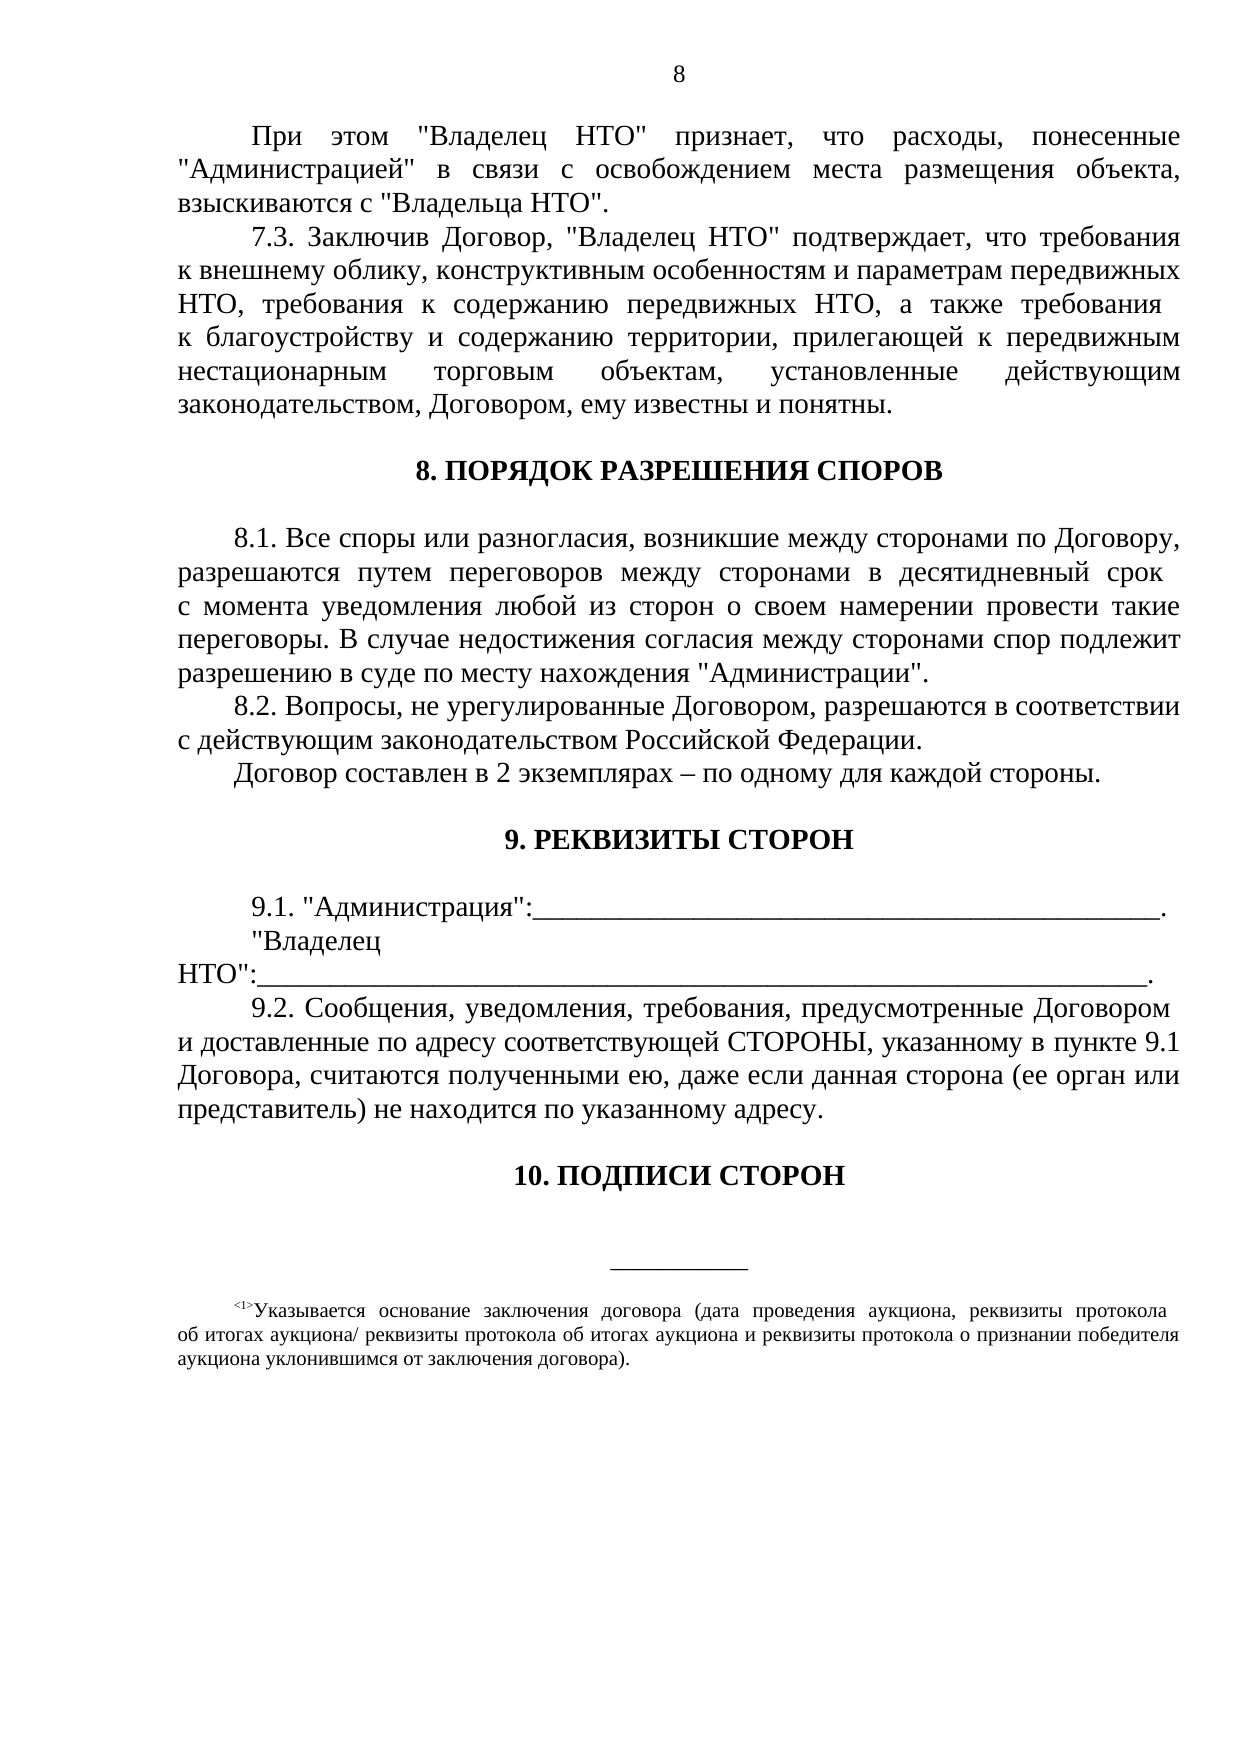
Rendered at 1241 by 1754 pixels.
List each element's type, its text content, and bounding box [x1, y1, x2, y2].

text <1>Указывается основание заключения договора (дата проведения аукциона, реквизиты протокола об итогах аукциона/ реквизиты протокола об итогах аукциона и реквизиты протокола о признании победителя аукциона уклонившимся от заключения договора). [177, 1298, 1181, 1370]
text При этом "Владелец НТО" признает, что расходы, понесенные "Администрацией" в связи с освобождением места размещения объекта, взыскиваются с "Владельца НТО". [177, 118, 1181, 219]
text 8.1. Все споры или разногласия, возникшие между сторонами по Договору, разрешаются путем переговоров между сторонами в десятидневный срок с момента уведомления любой из сторон о своем намерении провести такие переговоры. В случае недостижения согласия между сторонами спор подлежит разрешению в суде по месту нахождения "Администрации". [177, 521, 1181, 688]
title 9. РЕКВИЗИТЫ СТОРОН [177, 822, 1181, 856]
text ___________ [177, 1244, 1181, 1273]
text 8.2. Вопросы, не урегулированные Договором, разрешаются в соответствии с действующим законодательством Российской Федерации. [177, 688, 1181, 755]
text 9.2. Сообщения, уведомления, требования, предусмотренные Договором и доставленные по адресу соответствующей СТОРОНЫ, указанному в пункте 9.1 Договора, считаются полученными ею, даже если данная сторона (ее орган или представитель) не находится по указанному адресу. [177, 990, 1181, 1124]
title 8. ПОРЯДОК РАЗРЕШЕНИЯ СПОРОВ [177, 453, 1181, 487]
text 9.1. "Администрация":___________________________________________. [177, 889, 1181, 923]
text 7.3. Заключив Договор, "Владелец НТО" подтверждает, что требования к внешнему облику, конструктивным особенностям и параметрам передвижных НТО, требования к содержанию передвижных НТО, а также требования к благоустройству и содержанию территории, прилегающей к передвижным нестационарным торговым объектам, установленные действующим законодательством, Договором, ему известны и понятны. [177, 219, 1181, 420]
text "Владелец НТО":_____________________________________________________________. [177, 923, 1181, 990]
title 10. ПОДПИСИ СТОРОН [177, 1158, 1181, 1191]
text Договор составлен в 2 экземплярах – по одному для каждой стороны. [177, 755, 1181, 789]
